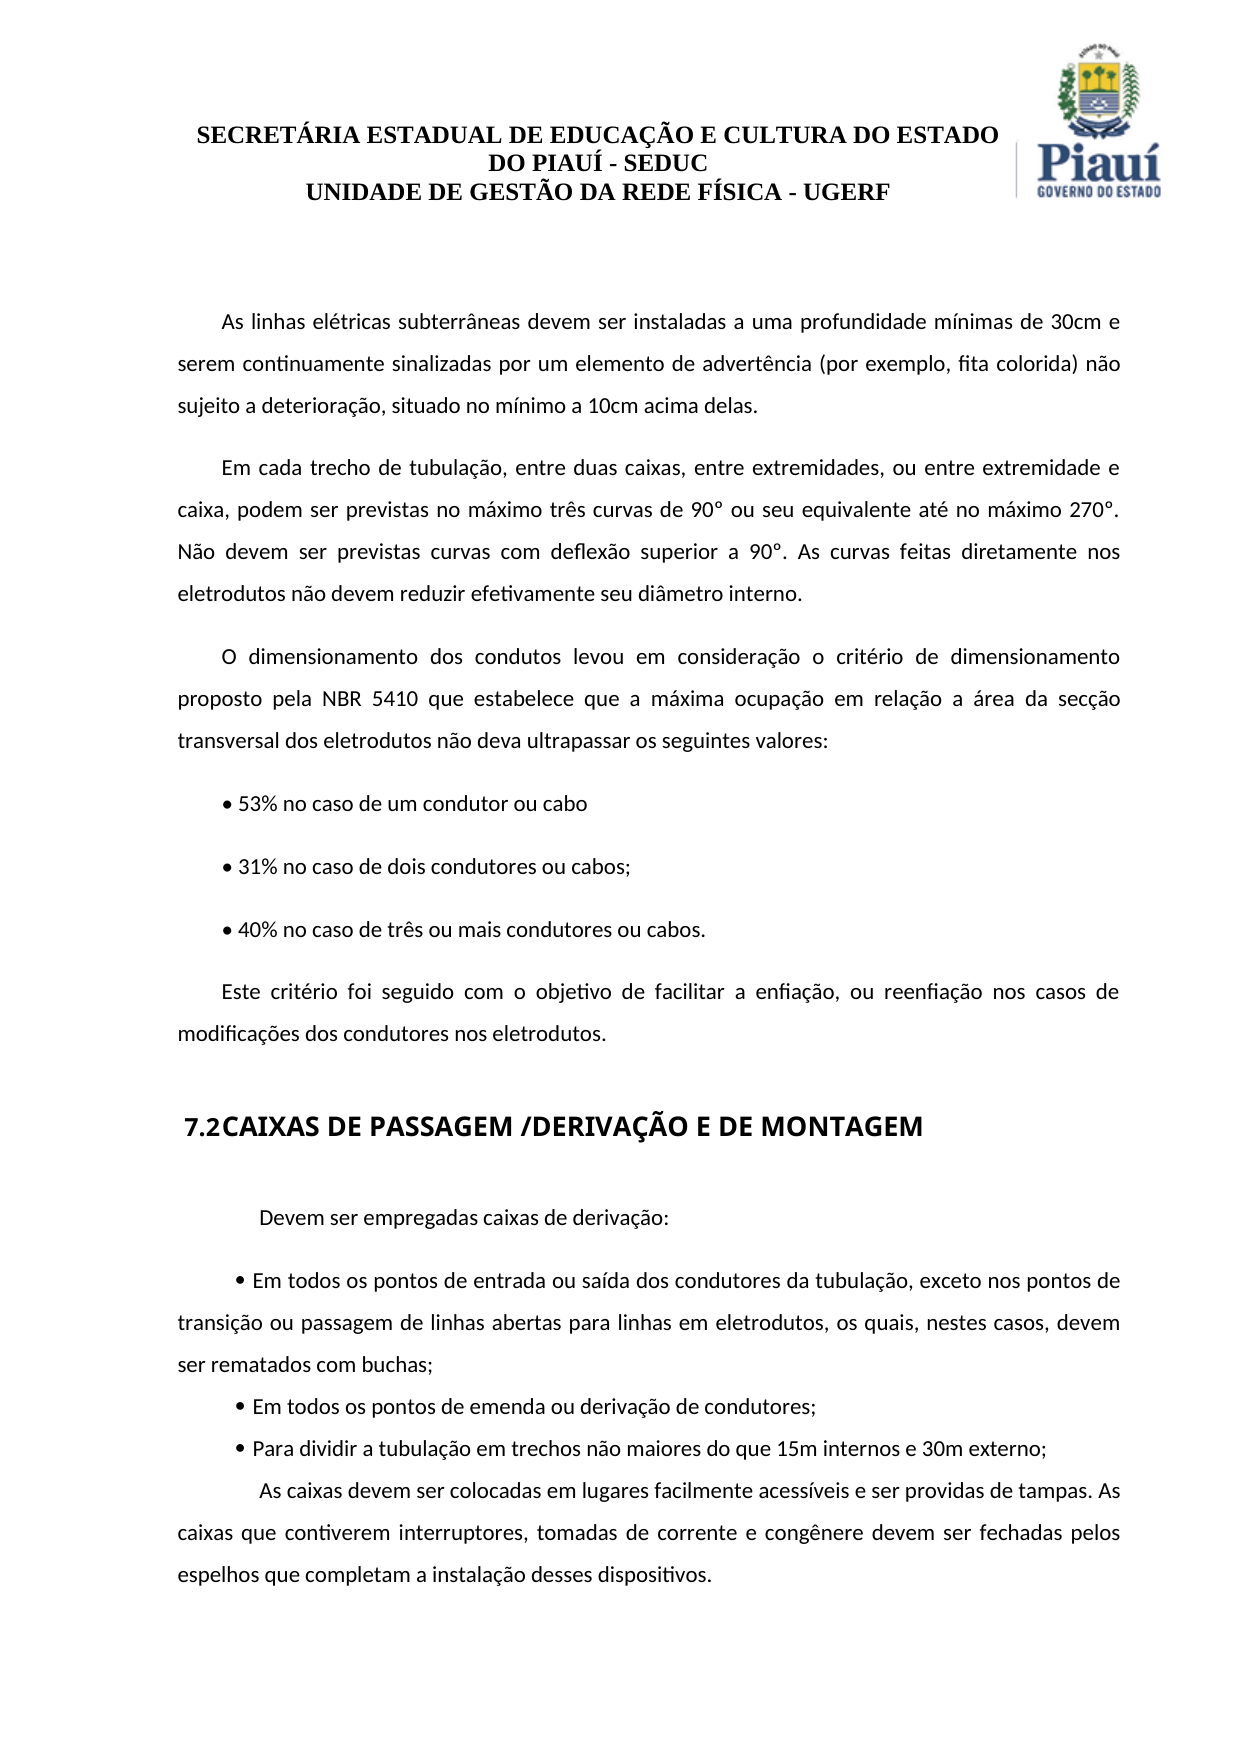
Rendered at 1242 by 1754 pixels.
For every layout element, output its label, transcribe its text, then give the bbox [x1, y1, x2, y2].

list Para dividir a tubulação em trechos não maiores do que 15m internos e 30m externo; [177, 1434, 1122, 1462]
text Devem ser empregadas caixas de derivação: [177, 1203, 1122, 1231]
text As caixas devem ser colocadas em lugares facilmente acessíveis e ser providas de tampas. As caixas que contiverem interruptores, tomadas de corrente e congênere devem ser fechadas pelos espelhos que completam a instalação desses dispositivos. [177, 1476, 1122, 1588]
text As linhas elétricas subterrâneas devem ser instaladas a uma profundidade mínimas de 30cm e serem continuamente sinalizadas por um elemento de advertência (por exemplo, fita colorida) não sujeito a deterioração, situado no mínimo a 10cm acima delas. [177, 307, 1122, 419]
list Em todos os pontos de emenda ou derivação de condutores; [177, 1392, 1122, 1420]
text • 53% no caso de um condutor ou cabo [177, 789, 1122, 817]
text • 31% no caso de dois condutores ou cabos; [177, 852, 1122, 880]
text • 40% no caso de três ou mais condutores ou cabos. [177, 915, 1122, 943]
text Este critério foi seguido com o objetivo de facilitar a enfiação, ou reenfiação nos casos de modificações dos condutores nos eletrodutos. [177, 977, 1122, 1047]
subtitle CAIXAS DE PASSAGEM /DERIVAÇÃO E DE MONTAGEM [184, 1107, 1122, 1144]
text O dimensionamento dos condutos levou em consideração o critério de dimensionamento proposto pela NBR 5410 que estabelece que a máxima ocupação em relação a área da secção transversal dos eletrodutos não deva ultrapassar os seguintes valores: [177, 642, 1122, 754]
list Em todos os pontos de entrada ou saída dos condutores da tubulação, exceto nos pontos de transição ou passagem de linhas abertas para linhas em eletrodutos, os quais, nestes casos, devem ser rematados com buchas; [177, 1266, 1122, 1378]
text Em cada trecho de tubulação, entre duas caixas, entre extremidades, ou entre extremidade e caixa, podem ser previstas no máximo três curvas de 90º ou seu equivalente até no máximo 270º. Não devem ser previstas curvas com deflexão superior a 90º. As curvas feitas diretamente nos eletrodutos não devem reduzir efetivamente seu diâmetro interno. [177, 453, 1122, 607]
picture [1015, 38, 1176, 210]
